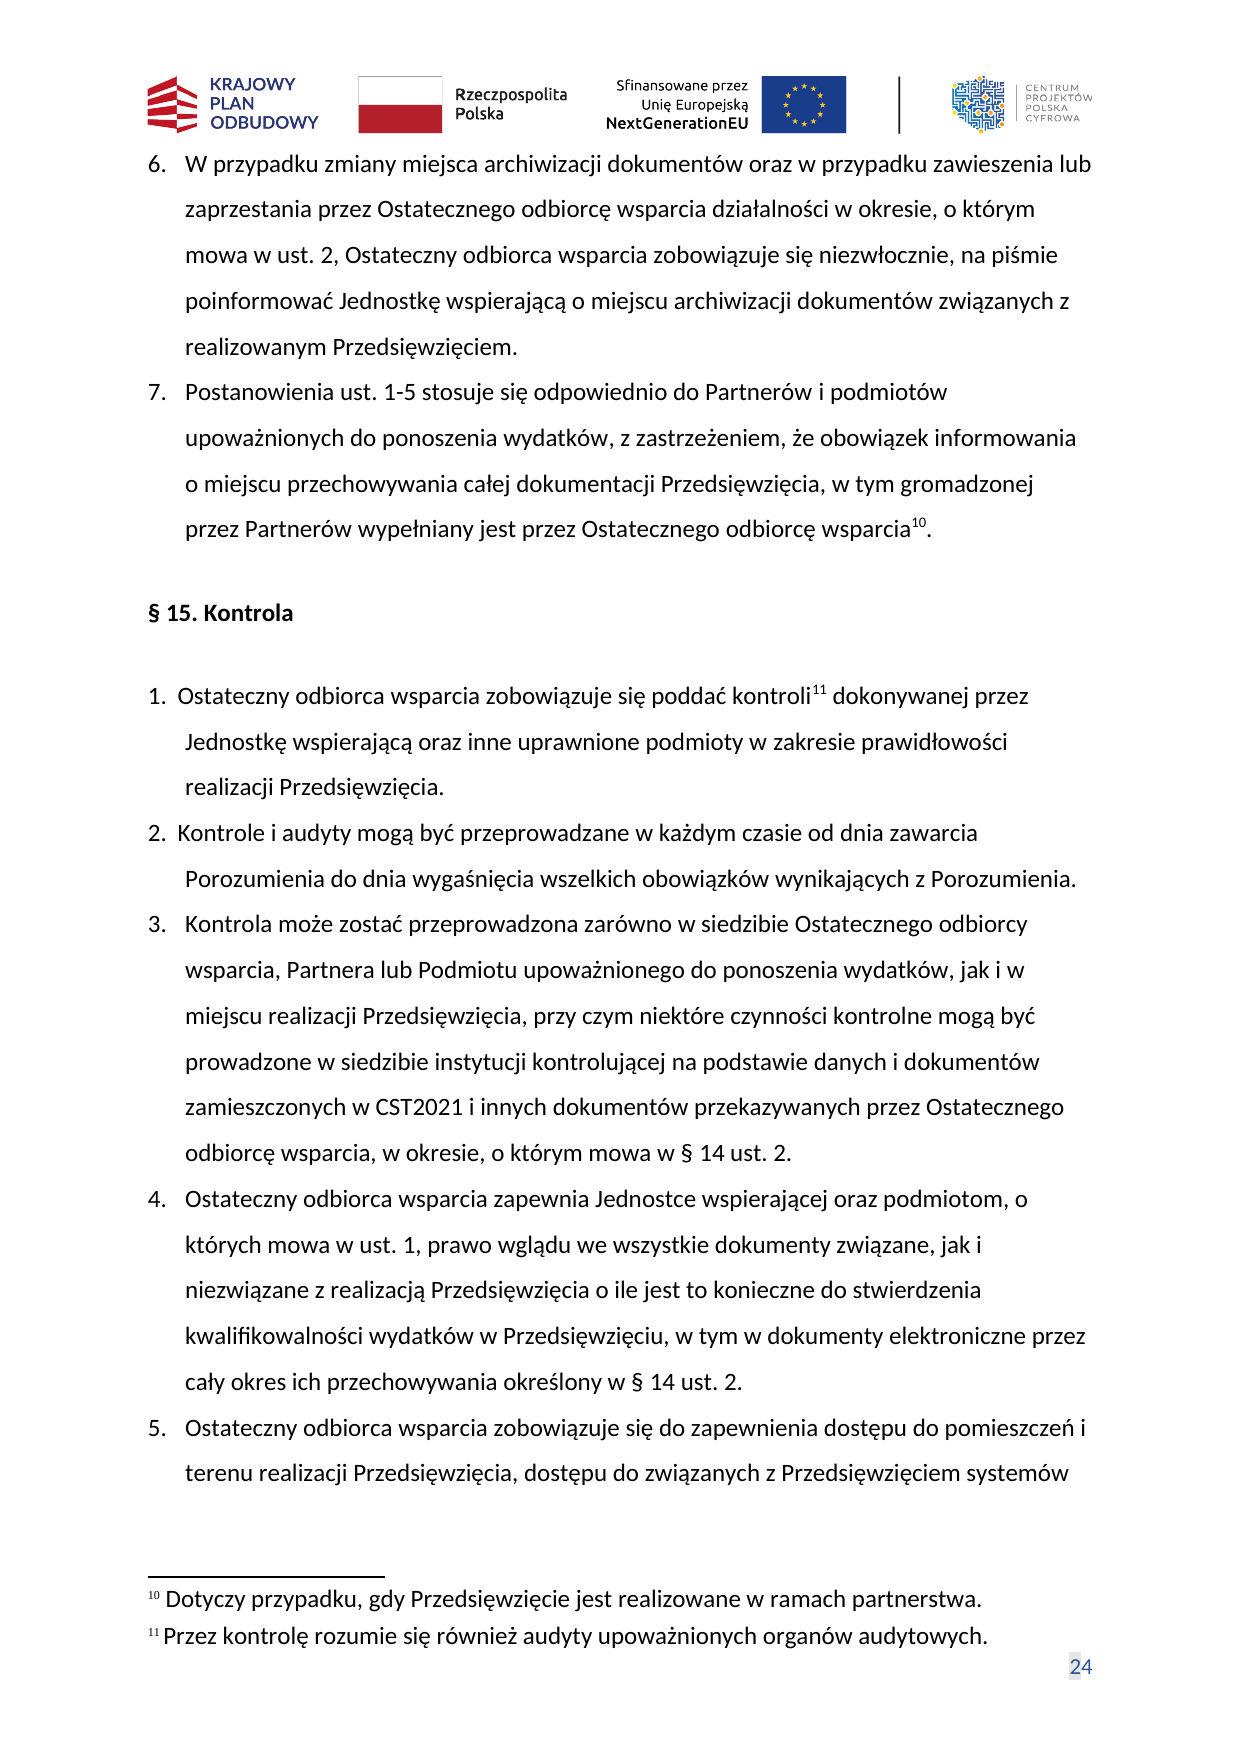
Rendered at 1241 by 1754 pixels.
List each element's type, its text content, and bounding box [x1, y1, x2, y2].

list W przypadku zmiany miejsca archiwizacji dokumentów oraz w przypadku zawieszenia lub zaprzestania przez Ostatecznego odbiorcę wsparcia działalności w okresie, o którym mowa w ust. 2, Ostateczny odbiorca wsparcia zobowiązuje się niezwłocznie, na piśmie poinformować Jednostkę wspierającą o miejscu archiwizacji dokumentów związanych z realizowanym Przedsięwzięciem. [148, 148, 1092, 361]
list Kontrole i audyty mogą być przeprowadzane w każdym czasie od dnia zawarcia Porozumienia do dnia wygaśnięcia wszelkich obowiązków wynikających z Porozumienia. [148, 817, 1092, 893]
list Postanowienia ust. 1-5 stosuje się odpowiednio do Partnerów i podmiotów upoważnionych do ponoszenia wydatków, z zastrzeżeniem, że obowiązek informowania o miejscu przechowywania całej dokumentacji Przedsięwzięcia, w tym gromadzonej przez Partnerów wypełniany jest przez Ostatecznego odbiorcę wsparcia. [148, 376, 1092, 544]
list Kontrola może zostać przeprowadzona zarówno w siedzibie Ostatecznego odbiorcy wsparcia, Partnera lub Podmiotu upoważnionego do ponoszenia wydatków, jak i w miejscu realizacji Przedsięwzięcia, przy czym niektóre czynności kontrolne mogą być prowadzone w siedzibie instytucji kontrolującej na podstawie danych i dokumentów zamieszczonych w CST2021 i innych dokumentów przekazywanych przez Ostatecznego odbiorcę wsparcia, w okresie, o którym mowa w § 14 ust. 2. [148, 909, 1092, 1168]
list Ostateczny odbiorca wsparcia zapewnia Jednostce wspierającej oraz podmiotom, o których mowa w ust. 1, prawo wglądu we wszystkie dokumenty związane, jak i niezwiązane z realizacją Przedsięwzięcia o ile jest to konieczne do stwierdzenia kwalifikowalności wydatków w Przedsięwzięciu, w tym w dokumenty elektroniczne przez cały okres ich przechowywania określony w § 14 ust. 2. [148, 1183, 1092, 1396]
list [148, 1412, 1092, 1488]
picture [147, 76, 1093, 134]
list Ostateczny odbiorca wsparcia zobowiązuje się poddać kontroli dokonywanej przez Jednostkę wspierającą oraz inne uprawnione podmioty w zakresie prawidłowości realizacji Przedsięwzięcia. [148, 680, 1092, 802]
subtitle § 15. Kontrola [148, 597, 1092, 627]
